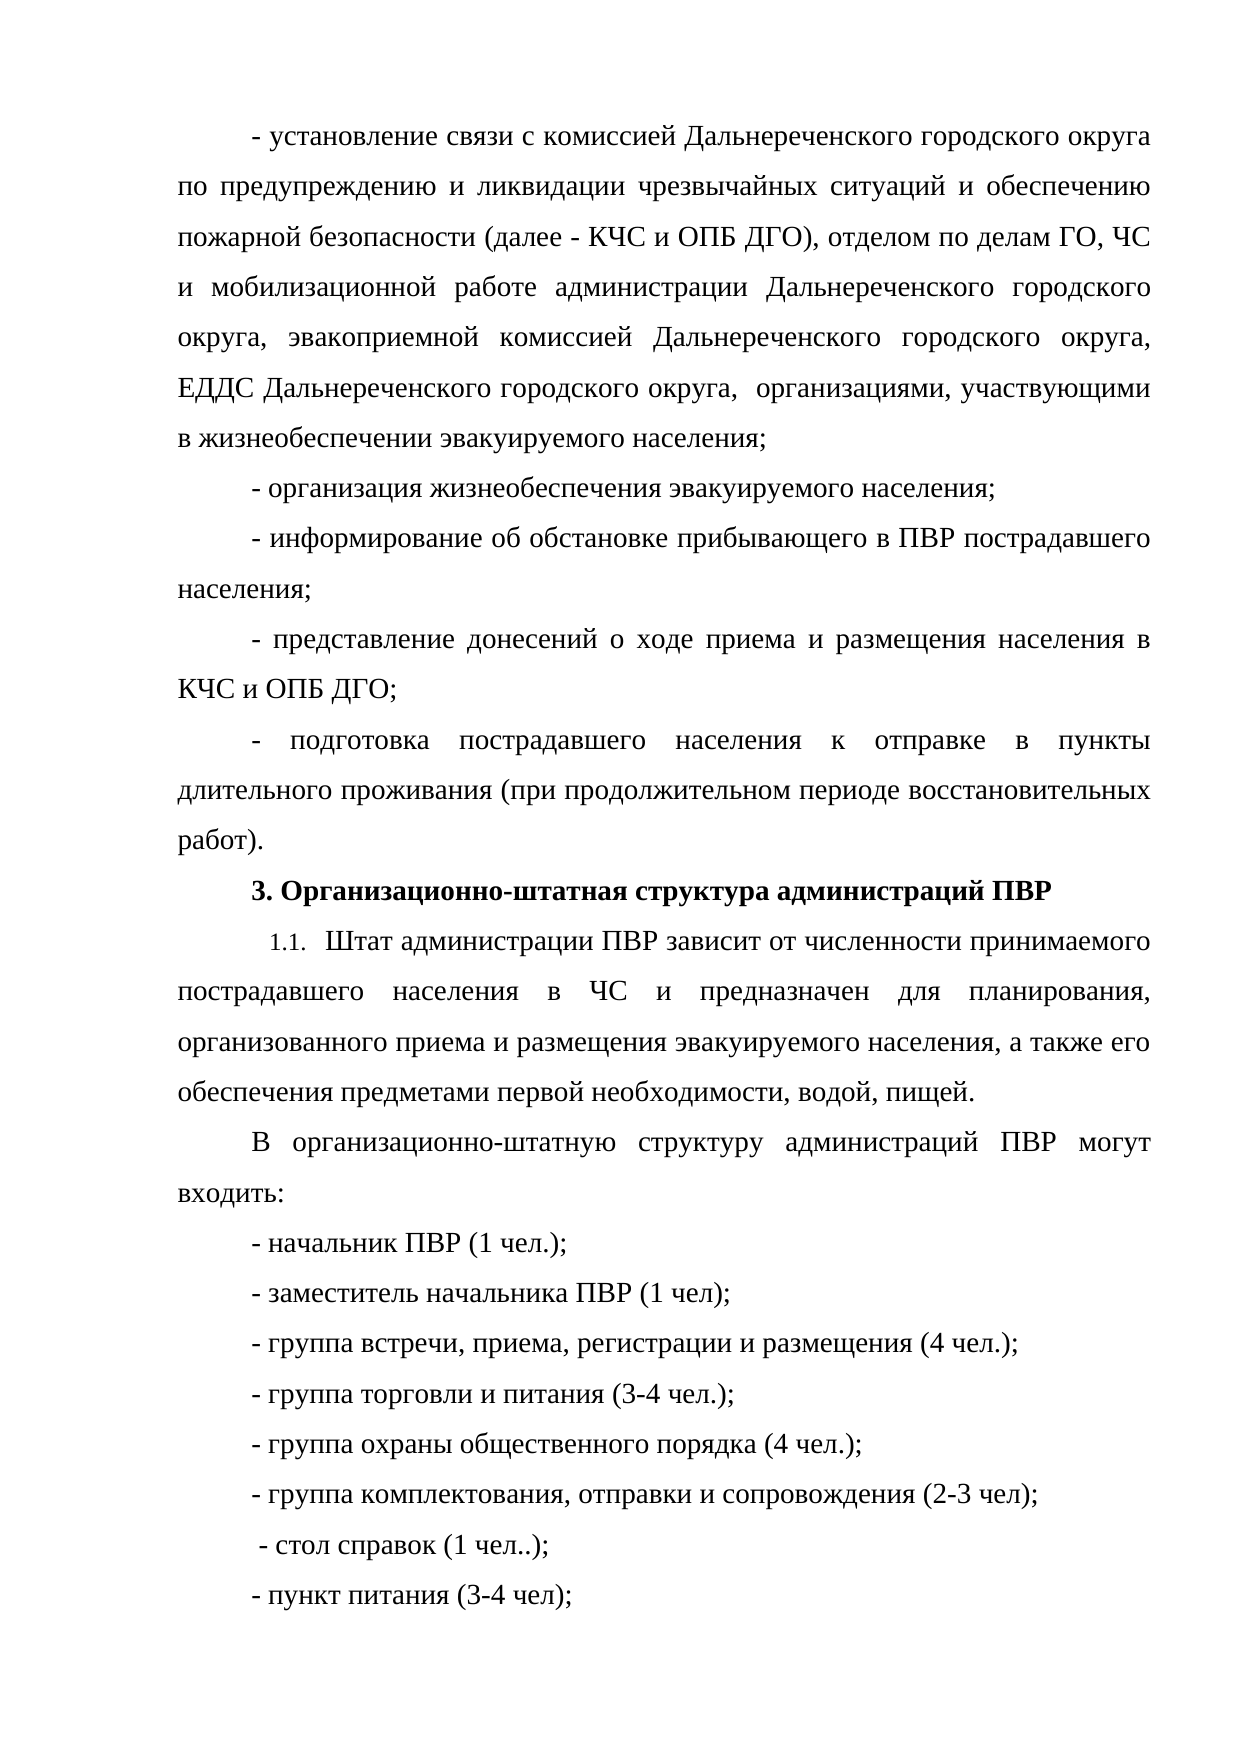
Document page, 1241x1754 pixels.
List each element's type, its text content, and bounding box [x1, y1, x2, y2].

text - группа встречи, приема, регистрации и размещения (4 чел.); [177, 1326, 1152, 1359]
text 3. Организационно-штатная структура администраций ПВР [177, 873, 1152, 906]
list Штат администрации ПВР зависит от численности принимаемого пострадавшего населения в ЧС и предназначен для планирования, организованного приема и размещения эвакуируемого населения, а также его обеспечения предметами первой необходимости, водой, пищей. [177, 923, 1152, 1108]
text В организационно-штатную структуру администраций ПВР могут входить: [177, 1124, 1152, 1208]
text - установление связи с комиссией Дальнереченского городского округа по предупреждению и ликвидации чрезвычайных ситуаций и обеспечению пожарной безопасности (далее - КЧС и ОПБ ДГО), отделом по делам ГО, ЧС и мобилизационной работе администрации Дальнереченского городского округа, эвакоприемной комиссией Дальнереченского городского округа, ЕДДС Дальнереченского городского округа, организациями, участвующими в жизнеобеспечении эвакуируемого населения; [177, 118, 1152, 453]
text - представление донесений о ходе приема и размещения населения в КЧС и ОПБ ДГО; [177, 621, 1152, 705]
text - заместитель начальника ПВР (1 чел); [177, 1275, 1152, 1309]
text - информирование об обстановке прибывающего в ПВР пострадавшего населения; [177, 521, 1152, 604]
text - стол справок (1 чел..); [177, 1527, 1152, 1560]
text - группа охраны общественного порядка (4 чел.); [177, 1426, 1152, 1460]
text - подготовка пострадавшего населения к отправке в пункты длительного проживания (при продолжительном периоде восстановительных работ). [177, 722, 1152, 856]
text - пункт питания (3-4 чел); [177, 1577, 1152, 1611]
text - начальник ПВР (1 чел.); [177, 1225, 1152, 1258]
text - группа торговли и питания (3-4 чел.); [177, 1376, 1152, 1409]
text - организация жизнеобеспечения эвакуируемого населения; [177, 470, 1152, 504]
text - группа комплектования, отправки и сопровождения (2-3 чел); [177, 1477, 1152, 1510]
